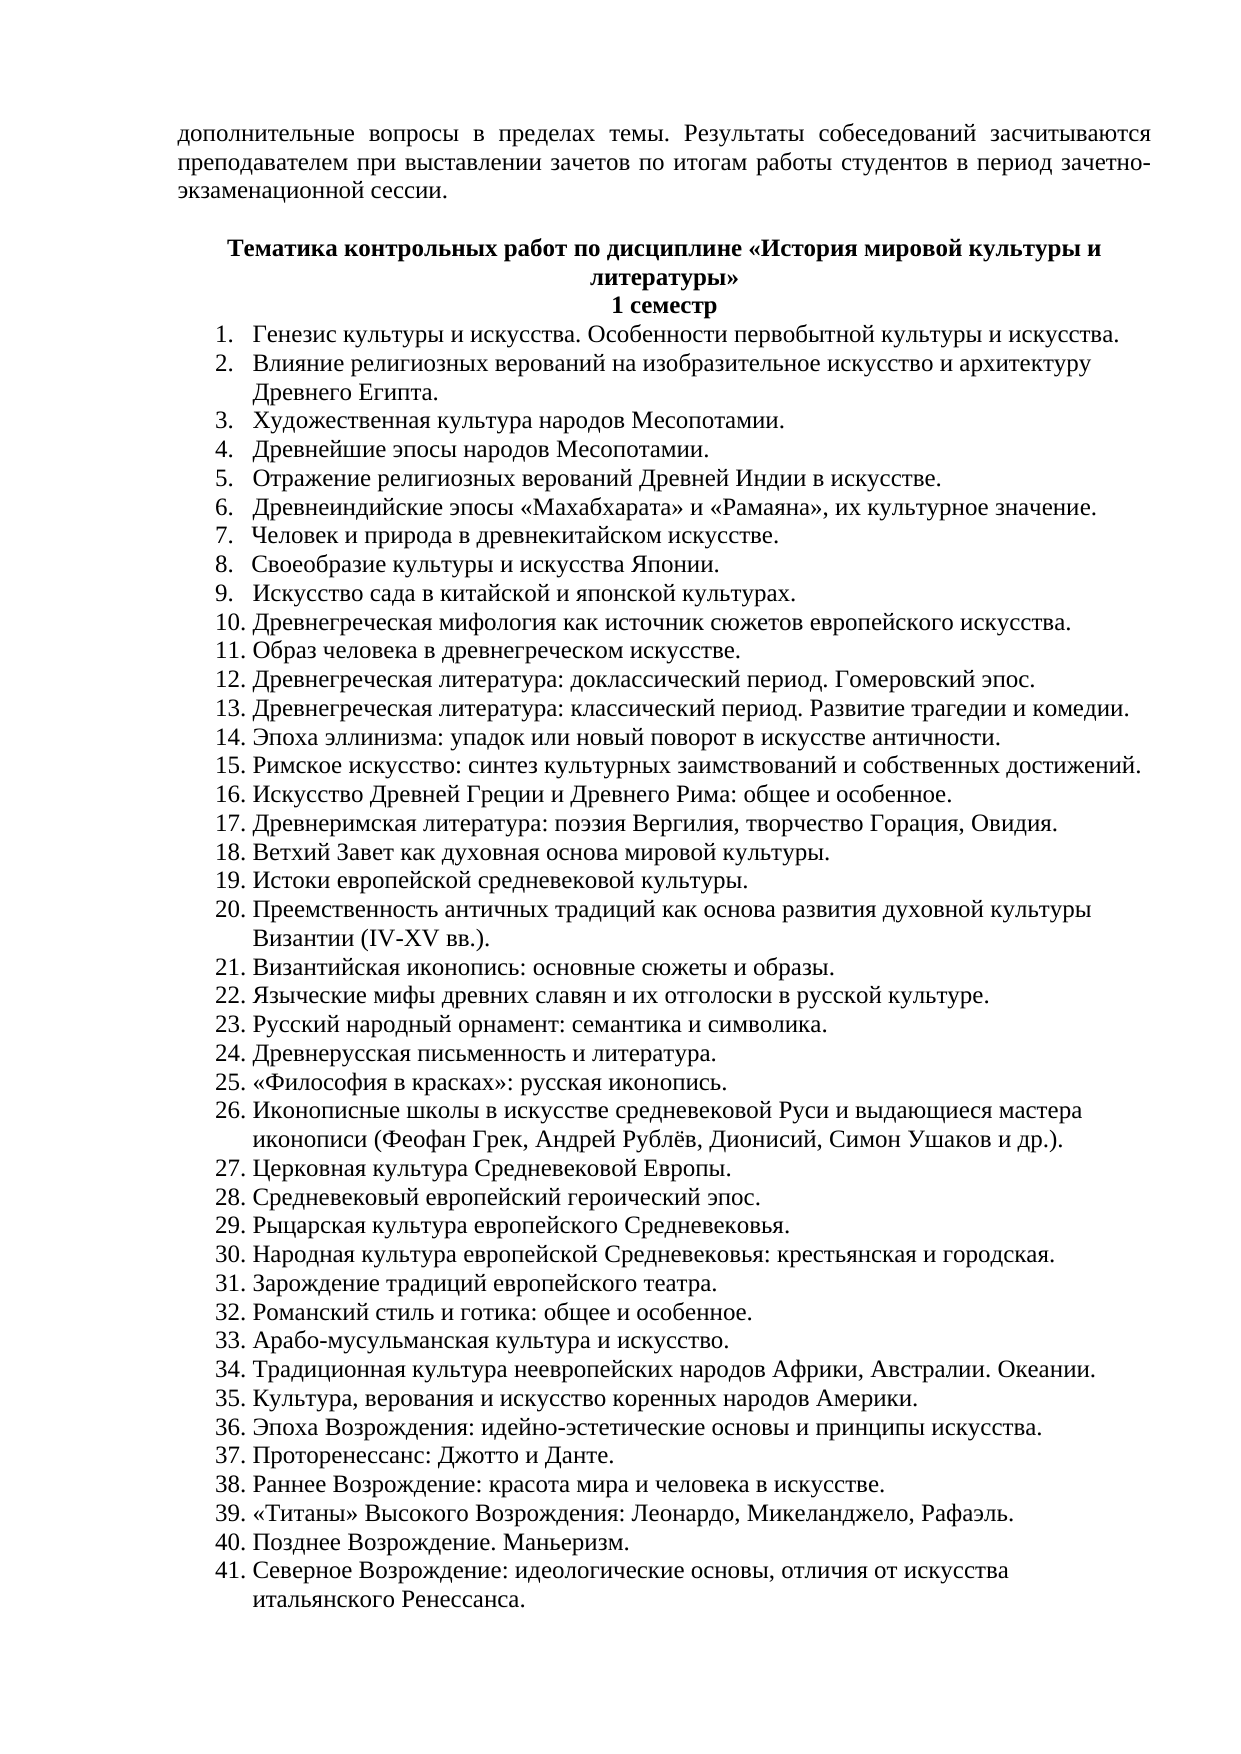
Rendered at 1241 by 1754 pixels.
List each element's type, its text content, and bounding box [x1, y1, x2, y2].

list Истоки европейской средневековой культуры. [215, 866, 1152, 894]
list Зарождение традиций европейского театра. [215, 1268, 1152, 1297]
list Отражение религиозных верований Древней Индии в искусстве. [215, 463, 1152, 492]
list Человек и природа в древнекитайском искусстве. [215, 521, 1152, 549]
list «Философия в красках»: русская иконопись. [215, 1067, 1152, 1096]
list Генезис культуры и искусства. Особенности первобытной культуры и искусства. [215, 319, 1152, 348]
list Северное Возрождение: идеологические основы, отличия от искусства итальянского Ренессанса. [215, 1556, 1152, 1613]
list Художественная культура народов Месопотамии. [215, 406, 1152, 434]
list Древнегреческая литература: классический период. Развитие трагедии и комедии. [215, 693, 1152, 722]
list Влияние религиозных верований на изобразительное искусство и архитектуру Древнего Египта. [215, 348, 1152, 406]
list Древнегреческая литература: доклассический период. Гомеровский эпос. [215, 664, 1152, 693]
list Раннее Возрождение: красота мира и человека в искусстве. [215, 1469, 1152, 1498]
list Искусство Древней Греции и Древнего Рима: общее и особенное. [215, 779, 1152, 808]
text 1 семестр [177, 291, 1152, 319]
list Церковная культура Средневековой Европы. [215, 1153, 1152, 1182]
list Римское искусство: синтез культурных заимствований и собственных достижений. [215, 751, 1152, 779]
list Образ человека в древнегреческом искусстве. [215, 636, 1152, 664]
list Древнерусская письменность и литература. [215, 1038, 1152, 1067]
list Арабо-мусульманская культура и искусство. [215, 1326, 1152, 1354]
list Эпоха Возрождения: идейно-эстетические основы и принципы искусства. [215, 1412, 1152, 1441]
list «Титаны» Высокого Возрождения: Леонардо, Микеланджело, Рафаэль. [215, 1498, 1152, 1527]
list Древнеримская литература: поэзия Вергилия, творчество Горация, Овидия. [215, 808, 1152, 837]
list Языческие мифы древних славян и их отголоски в русской культуре. [215, 981, 1152, 1009]
list Традиционная культура неевропейских народов Африки, Австралии. Океании. [215, 1354, 1152, 1383]
list Древнеиндийские эпосы «Махабхарата» и «Рамаяна», их культурное значение. [215, 492, 1152, 521]
list Древнейшие эпосы народов Месопотамии. [215, 434, 1152, 463]
list Иконописные школы в искусстве средневековой Руси и выдающиеся мастера иконописи (Феофан Грек, Андрей Рублёв, Дионисий, Симон Ушаков и др.). [215, 1096, 1152, 1153]
list Древнегреческая мифология как источник сюжетов европейского искусства. [215, 607, 1152, 636]
list Романский стиль и готика: общее и особенное. [215, 1297, 1152, 1326]
list Искусство сада в китайской и японской культурах. [215, 578, 1152, 607]
list Позднее Возрождение. Маньеризм. [215, 1527, 1152, 1556]
list Византийская иконопись: основные сюжеты и образы. [215, 952, 1152, 981]
list Проторенессанс: Джотто и Данте. [215, 1441, 1152, 1469]
list Эпоха эллинизма: упадок или новый поворот в искусстве античности. [215, 722, 1152, 751]
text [177, 118, 1152, 204]
list Средневековый европейский героический эпос. [215, 1182, 1152, 1211]
list Культура, верования и искусство коренных народов Америки. [215, 1383, 1152, 1412]
list Рыцарская культура европейского Средневековья. [215, 1211, 1152, 1239]
text Тематика контрольных работ по дисциплине «История мировой культуры и литературы» [177, 233, 1152, 291]
list Ветхий Завет как духовная основа мировой культуры. [215, 837, 1152, 866]
list Своеобразие культуры и искусства Японии. [215, 549, 1152, 578]
list Народная культура европейской Средневековья: крестьянская и городская. [215, 1239, 1152, 1268]
list Преемственность античных традиций как основа развития духовной культуры Византии (IV-XV вв.). [215, 894, 1152, 952]
list Русский народный орнамент: семантика и символика. [215, 1009, 1152, 1038]
